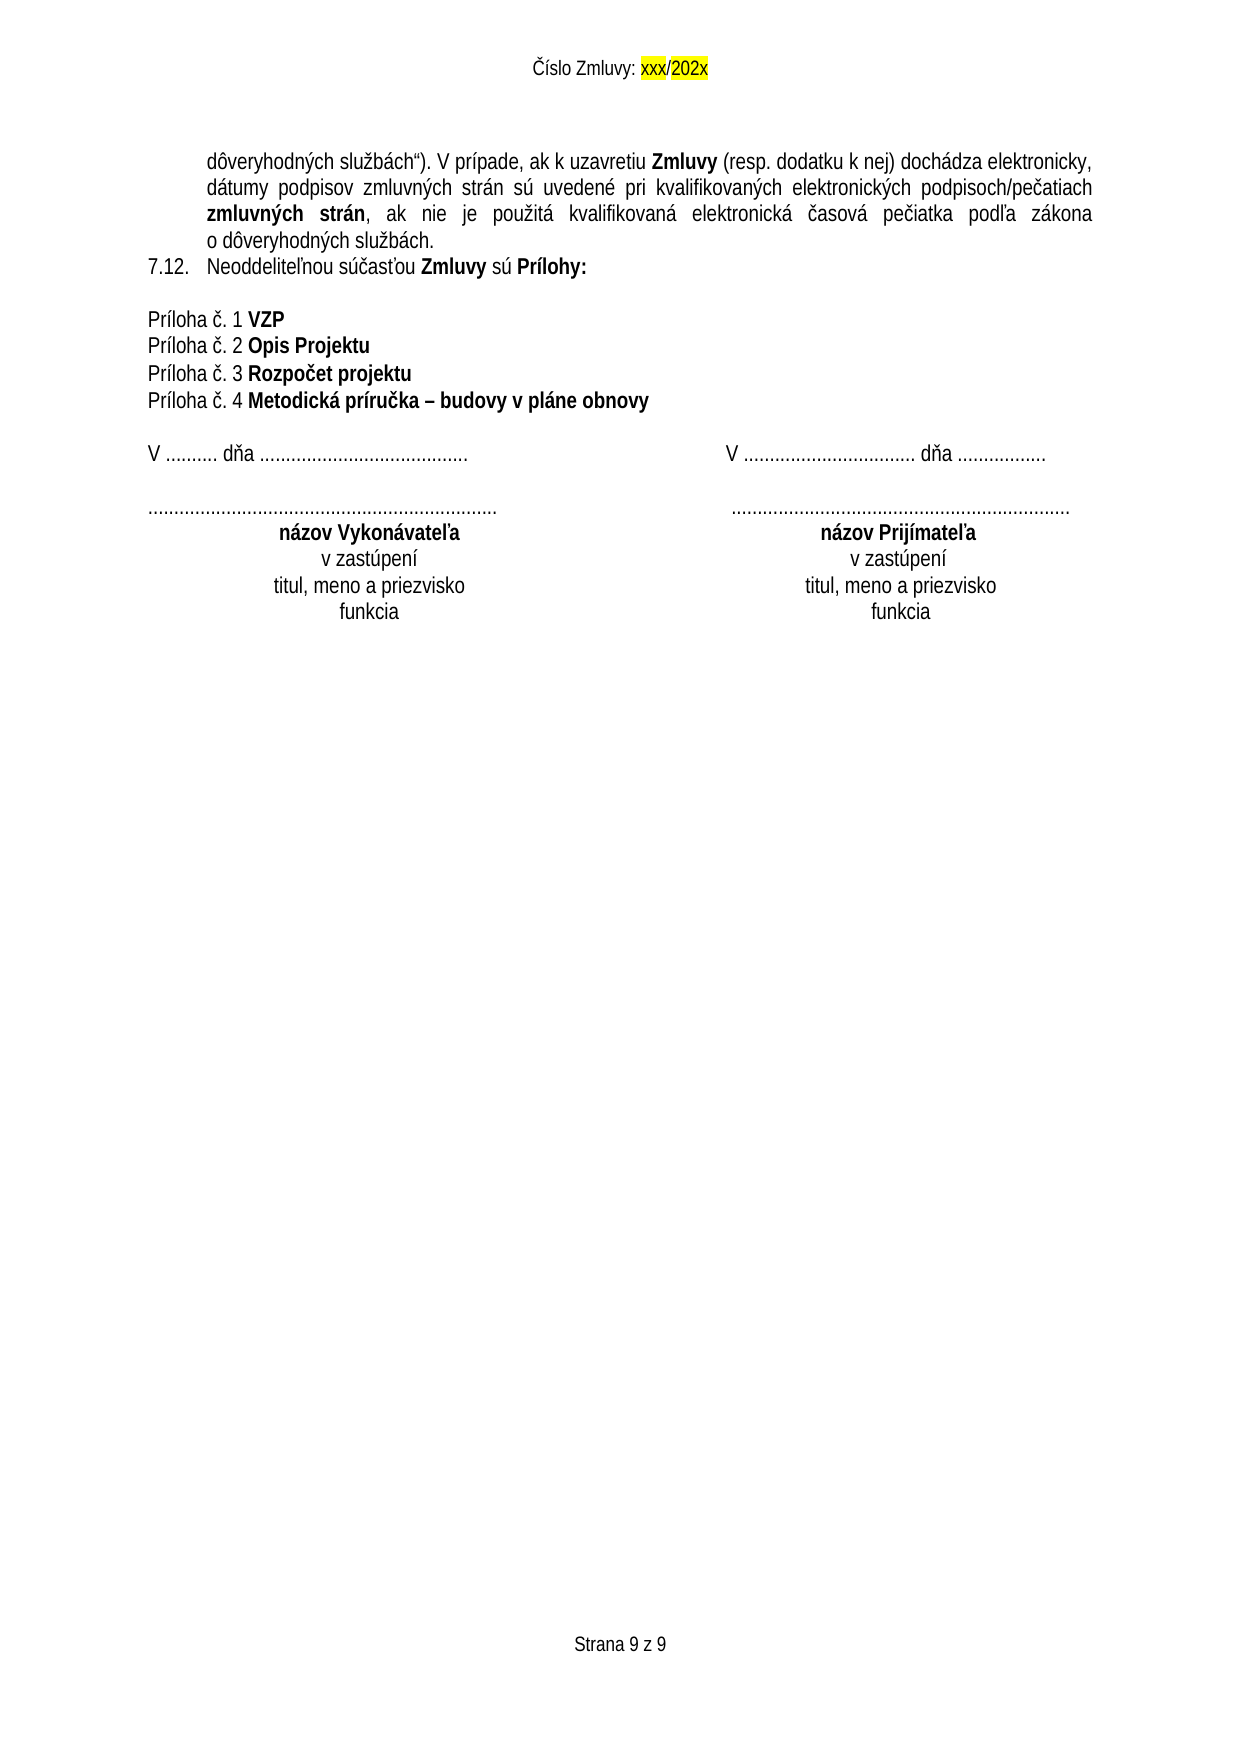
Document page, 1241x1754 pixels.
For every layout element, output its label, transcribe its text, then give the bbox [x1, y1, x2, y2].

text názov Vykonávateľa názov Prijímateľa [148, 519, 1093, 545]
text Príloha č. 4 Metodická príručka – budovy v pláne obnovy [148, 387, 1093, 413]
text V .......... dňa ........................................ V ................................. dňa ................. [148, 440, 1093, 466]
text Príloha č. 2 Opis Projektu [148, 332, 1093, 358]
text v zastúpení v zastúpení [148, 545, 1093, 572]
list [148, 148, 1093, 253]
text funkcia funkcia [148, 598, 1093, 624]
text titul, meno a priezvisko titul, meno a priezvisko [148, 572, 1093, 598]
text Príloha č. 1 VZP [148, 306, 1093, 332]
list Neoddeliteľnou súčasťou Zmluvy sú Prílohy: [148, 253, 1093, 279]
text ................................................................... ................................................................. [148, 493, 1093, 519]
